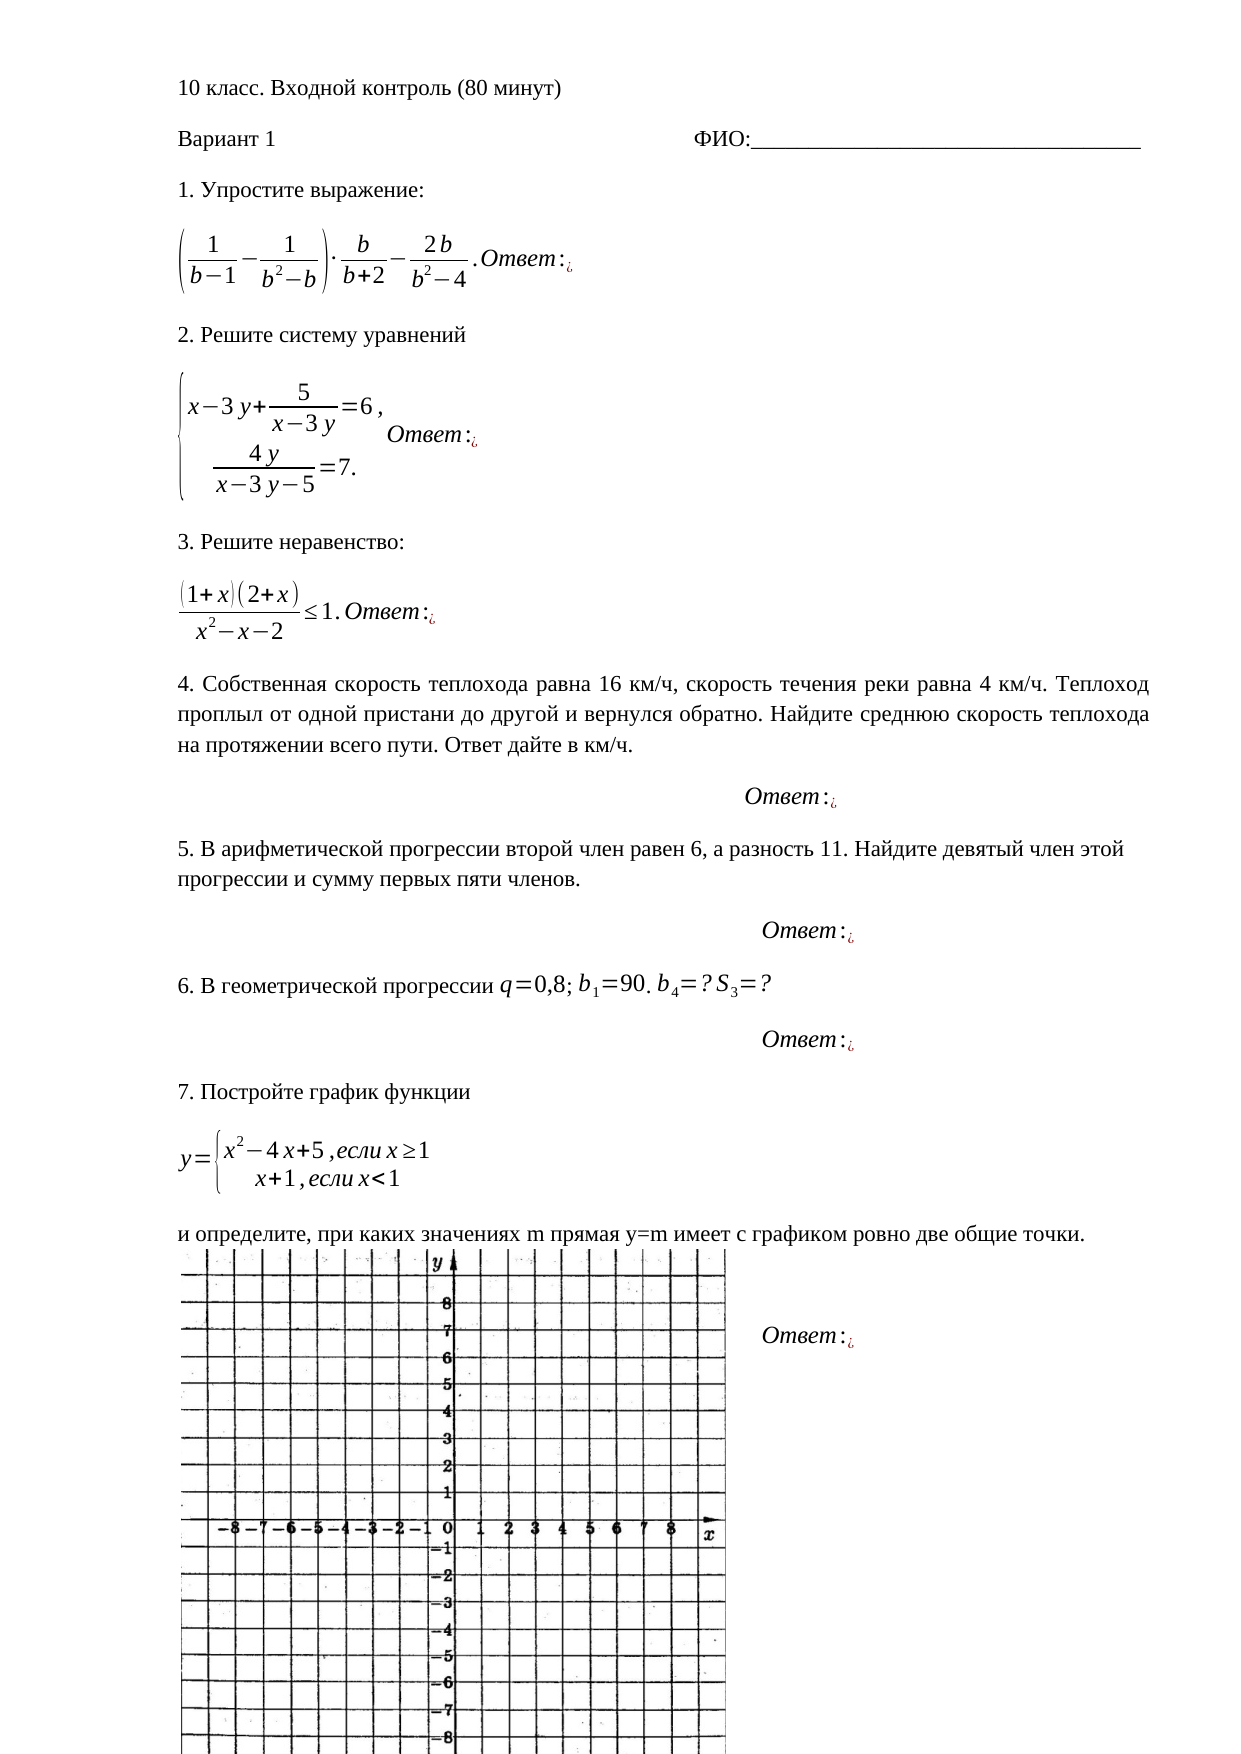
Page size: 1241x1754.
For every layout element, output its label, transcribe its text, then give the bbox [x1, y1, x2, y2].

picture [181, 1249, 726, 1754]
text и определите, при каких значениях m прямая y=m имеет с графиком ровно две общие точки. [177, 1220, 1152, 1246]
text Вариант 1 ФИО:__________________________________ [177, 125, 1152, 151]
text 2. Решите систему уравнений [177, 321, 1152, 347]
text 1. Упростите выражение: [177, 176, 1152, 202]
text 6. В геометрической прогрессии ; . [177, 969, 1152, 1001]
text 5. В арифметической прогрессии второй член равен 6, а разность 11. Найдите девятый член этой прогрессии и сумму первых пяти членов. [177, 835, 1152, 892]
text 7. Постройте график функции [177, 1078, 1152, 1104]
text 10 класс. Входной контроль (80 минут) [177, 74, 1152, 100]
text 3. Решите неравенство: [177, 528, 1152, 554]
text 4. Собственная скорость теплохода равна 16 км/ч, скорость течения реки равна 4 км/ч. Теплоход проплыл от одной пристани до другой и вернулся обратно. Найдите среднюю скорость теплохода на протяжении всего пути. Ответ дайте в км/ч. [177, 670, 1152, 758]
